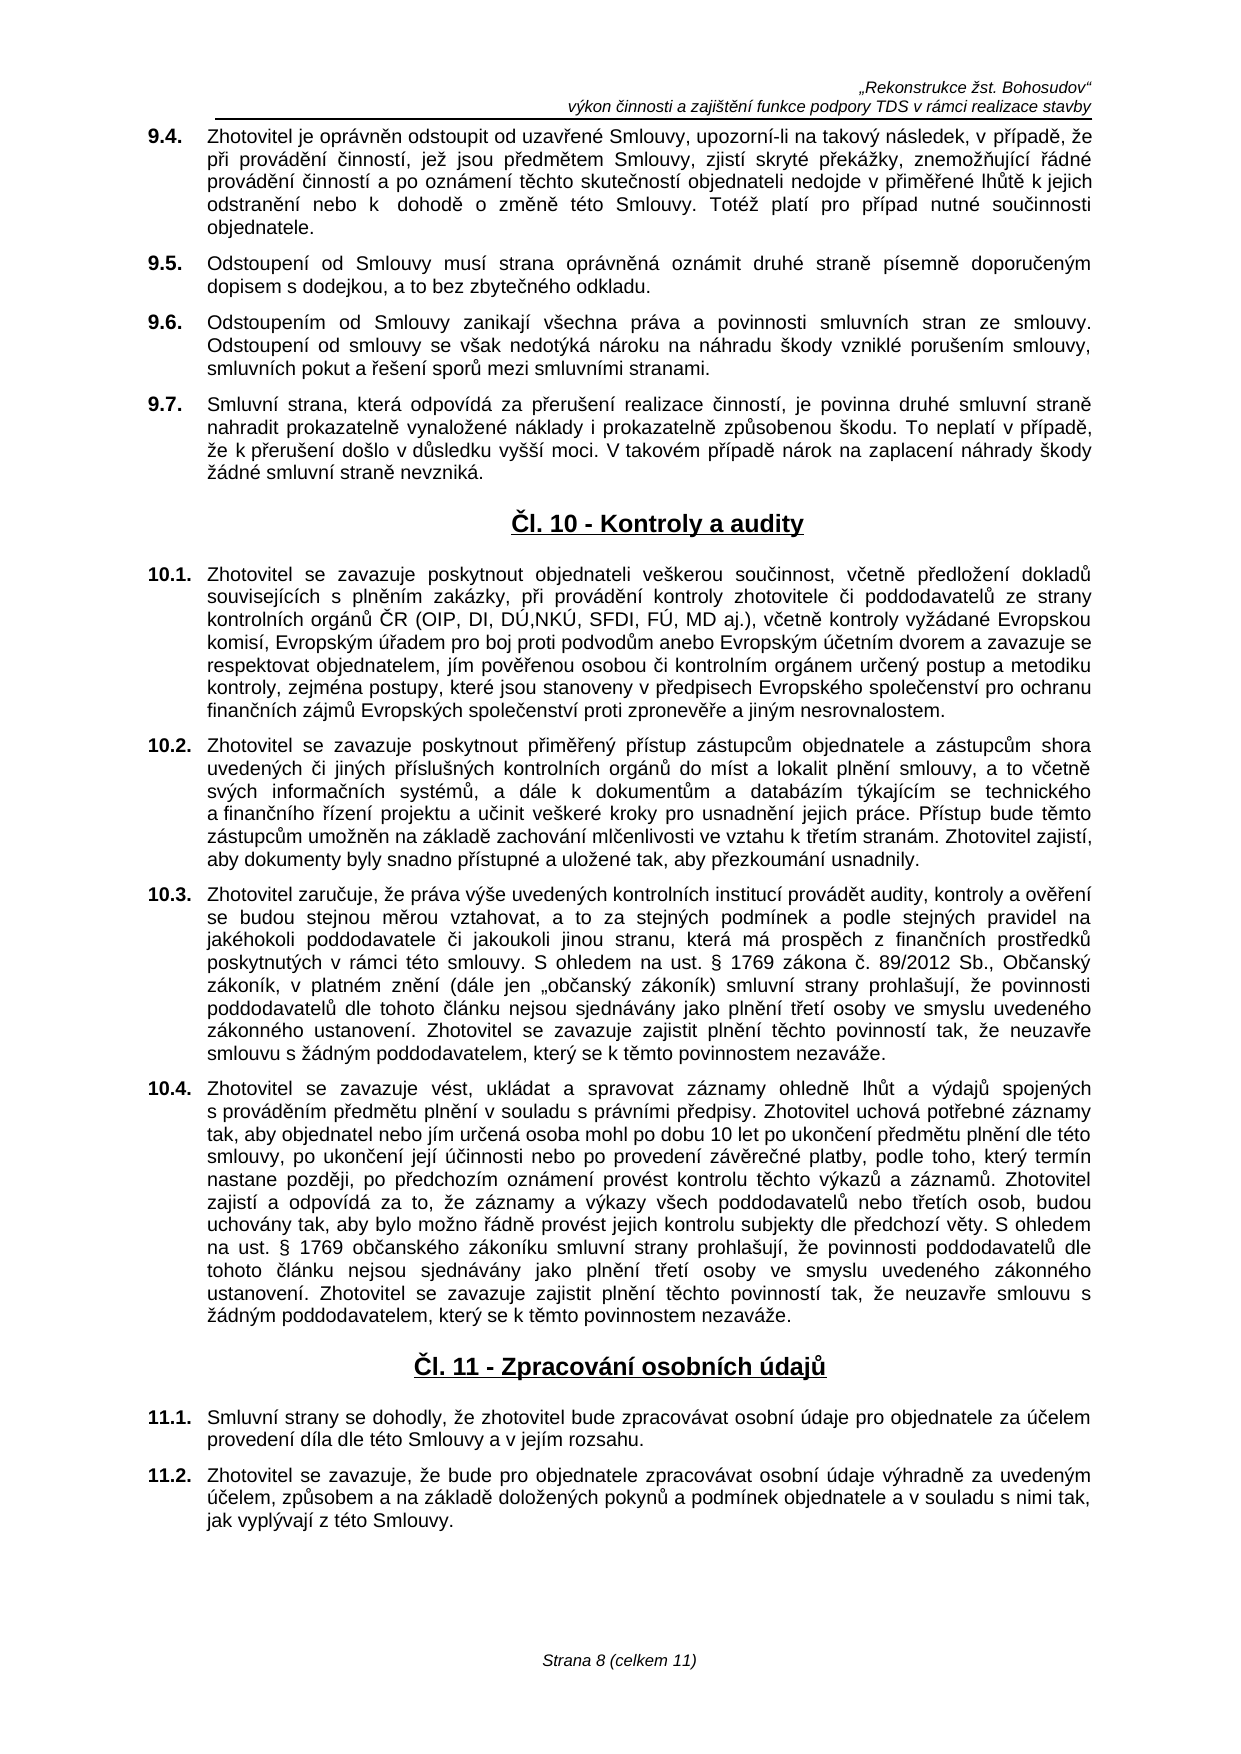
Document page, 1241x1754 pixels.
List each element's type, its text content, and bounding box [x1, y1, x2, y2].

list Čl. 10 - Kontroly a audity [223, 509, 1092, 538]
text 11.1. Smluvní strany se dohodly, že zhotovitel bude zpracovávat osobní údaje pro objednatele za účelem provedení díla dle této Smlouvy a v jejím rozsahu. [148, 1406, 1092, 1451]
list Odstoupením od Smlouvy zanikají všechna práva a povinnosti smluvních stran ze smlouvy. Odstoupení od smlouvy se však nedotýká nároku na náhradu škody vzniklé porušením smlouvy, smluvních pokut a řešení sporů mezi smluvními stranami. [148, 310, 1092, 379]
text Čl. 11 - Zpracování osobních údajů [148, 1352, 1092, 1381]
list Smluvní strana, která odpovídá za přerušení realizace činností, je povinna druhé smluvní straně nahradit prokazatelně vynaložené náklady i prokazatelně způsobenou škodu. To neplatí v případě, že k přerušení došlo v důsledku vyšší moci. V takovém případě nárok na zaplacení náhrady škody žádné smluvní straně nevzniká. [148, 392, 1092, 484]
list 10.4. Zhotovitel se zavazuje vést, ukládat a spravovat záznamy ohledně lhůt a výdajů spojených s prováděním předmětu plnění v souladu s právními předpisy. Zhotovitel uchová potřebné záznamy tak, aby objednatel nebo jím určená osoba mohl po dobu 10 let po ukončení předmětu plnění dle této smlouvy, po ukončení její účinnosti nebo po provedení závěrečné platby, podle toho, který termín nastane později, po předchozím oznámení provést kontrolu těchto výkazů a záznamů. Zhotovitel zajistí a odpovídá za to, že záznamy a výkazy všech poddodavatelů nebo třetích osob, budou uchovány tak, aby bylo možno řádně provést jejich kontrolu subjekty dle předchozí věty. S ohledem na ust. § 1769 občanského zákoníku smluvní strany prohlašují, že povinnosti poddodavatelů dle tohoto článku nejsou sjednávány jako plnění třetí osoby ve smyslu uvedeného zákonného ustanovení. Zhotovitel se zavazuje zajistit plnění těchto povinností tak, že neuzavře smlouvu s žádným poddodavatelem, který se k těmto povinnostem nezaváže. [148, 1077, 1093, 1327]
text 10.1. Zhotovitel se zavazuje poskytnout objednateli veškerou součinnost, včetně předložení dokladů souvisejících s plněním zakázky, při provádění kontroly zhotovitele či poddodavatelů ze strany kontrolních orgánů ČR (OIP, DI, DÚ,NKÚ, SFDI, FÚ, MD aj.), včetně kontroly vyžádané Evropskou komisí, Evropským úřadem pro boj proti podvodům anebo Evropským účetním dvorem a zavazuje se respektovat objednatelem, jím pověřenou osobou či kontrolním orgánem určený postup a metodiku kontroly, zejména postupy, které jsou stanoveny v předpisech Evropského společenství pro ochranu finančních zájmů Evropských společenství proti zpronevěře a jiným nesrovnalostem. [148, 563, 1093, 722]
text 11.2. Zhotovitel se zavazuje, že bude pro objednatele zpracovávat osobní údaje výhradně za uvedeným účelem, způsobem a na základě doložených pokynů a podmínek objednatele a v souladu s nimi tak, jak vyplývají z této Smlouvy. [148, 1463, 1092, 1532]
list Odstoupení od Smlouvy musí strana oprávněná oznámit druhé straně písemně doporučeným dopisem s dodejkou, a to bez zbytečného odkladu. [148, 251, 1092, 297]
list 10.3. Zhotovitel zaručuje, že práva výše uvedených kontrolních institucí provádět audity, kontroly a ověření se budou stejnou měrou vztahovat, a to za stejných podmínek a podle stejných pravidel na jakéhokoli poddodavatele či jakoukoli jinou stranu, která má prospěch z finančních prostředků poskytnutých v rámci této smlouvy. S ohledem na ust. § 1769 zákona č. 89/2012 Sb., Občanský zákoník, v platném znění (dále jen „občanský zákoník) smluvní strany prohlašují, že povinnosti poddodavatelů dle tohoto článku nejsou sjednávány jako plnění třetí osoby ve smyslu uvedeného zákonného ustanovení. Zhotovitel se zavazuje zajistit plnění těchto povinností tak, že neuzavře smlouvu s žádným poddodavatelem, který se k těmto povinnostem nezaváže. [148, 883, 1093, 1064]
list Zhotovitel je oprávněn odstoupit od uzavřené Smlouvy, upozorní-li na takový následek, v případě, že při provádění činností, jež jsou předmětem Smlouvy, zjistí skryté překážky, znemožňující řádné provádění činností a po oznámení těchto skutečností objednateli nedojde v přiměřené lhůtě k jejich odstranění nebo k dohodě o změně této Smlouvy. Totéž platí pro případ nutné součinnosti objednatele. [148, 123, 1092, 238]
text 10.2. Zhotovitel se zavazuje poskytnout přiměřený přístup zástupcům objednatele a zástupcům shora uvedených či jiných příslušných kontrolních orgánů do míst a lokalit plnění smlouvy, a to včetně svých informačních systémů, a dále k dokumentům a databázím týkajícím se technického a finančního řízení projektu a učinit veškeré kroky pro usnadnění jejich práce. Přístup bude těmto zástupcům umožněn na základě zachování mlčenlivosti ve vztahu k třetím stranám. Zhotovitel zajistí, aby dokumenty byly snadno přístupné a uložené tak, aby přezkoumání usnadnily. [148, 734, 1093, 870]
